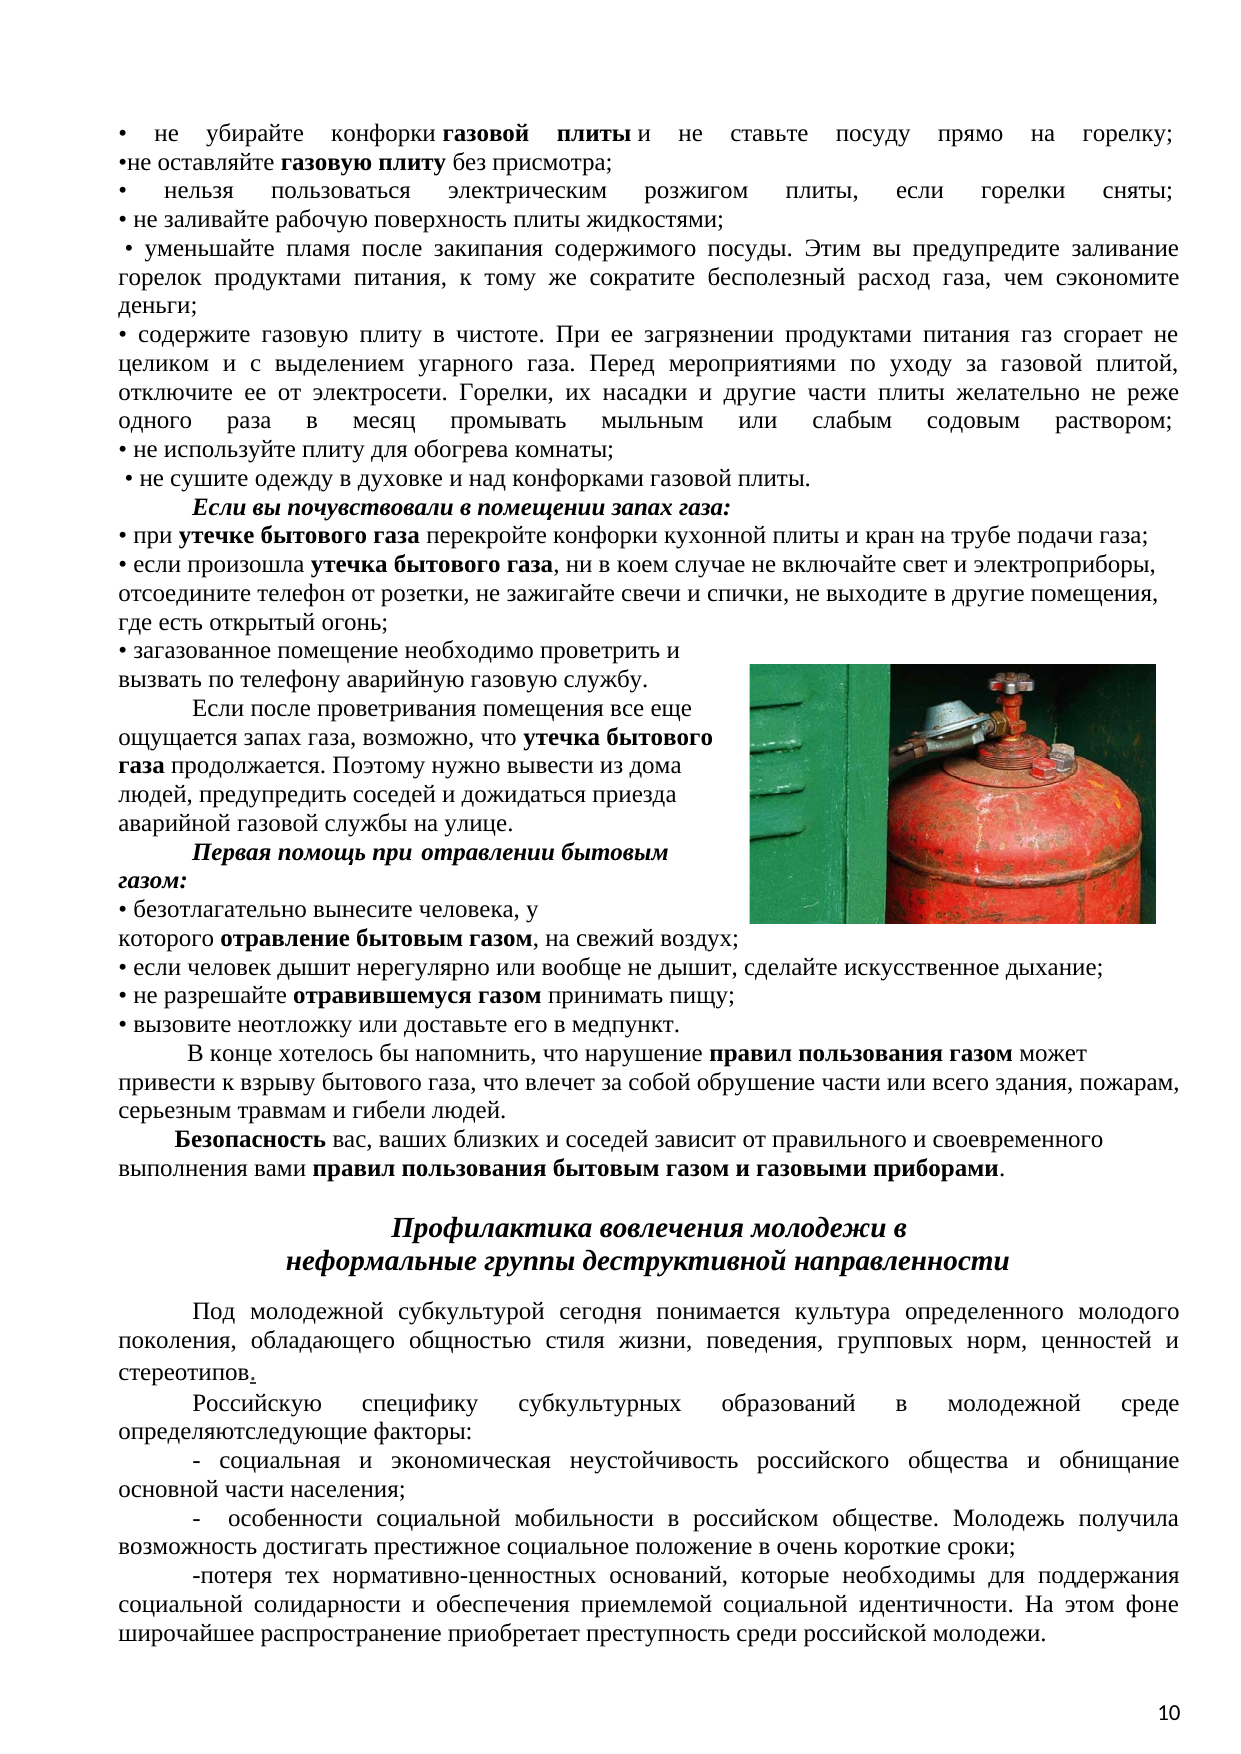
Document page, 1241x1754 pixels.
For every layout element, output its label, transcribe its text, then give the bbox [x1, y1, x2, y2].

text неформальные группы деструктивной направленности [118, 1243, 1180, 1277]
text Если вы почувствовали в помещении запах газа: • при утечке бытового газа перекройте конфорки кухонной плиты и кран на трубе подачи газа; • если произошла утечка бытового газа, ни в коем случае не включайте свет и электроприборы, отсоедините телефон от розетки, не зажигайте свечи и спички, не выходите в другие помещения, где есть открытый огонь; • загазованное помещение необходимо проветрить и вызвать по телефону аварийную газовую службу. Если после проветривания помещения все еще ощущается запах газа, возможно, что утечка бытового газа продолжается. Поэтому нужно вывести из дома людей, предупредить соседей и дожидаться приезда аварийной газовой службы на улице. Первая помощь при отравлении бытовым газом: • безотлагательно вынесите человека, у которого отравление бытовым газом, на свежий воздух; • если человек дышит нерегулярно или вообще не дышит, сделайте искусственное дыхание; • не разрешайте отравившемуся газом принимать пищу; • вызовите неотложку или доставьте его в медпункт. В конце хотелось бы напомнить, что нарушение правил пользования газом может привести к взрыву бытового газа, что влечет за собой обрушение части или всего здания, пожарам, серьезным травмам и гибели людей. [118, 492, 1180, 1124]
text • уменьшайте пламя после закипания содержимого посуды. Этим вы предупредите заливание горелок продуктами питания, к тому же сократите бесполезный расход газа, чем сэкономите деньги; • содержите газовую плиту в чистоте. При ее загрязнении продуктами питания газ сгорает не целиком и с выделением угарного газа. Перед мероприятиями по уходу за газовой плитой, отключите ее от электросети. Горелки, их насадки и другие части плиты желательно не реже одного раза в месяц промывать мыльным или слабым содовым раствором; • не используйте плиту для обогрева комнаты; [118, 233, 1180, 463]
text Профилактика вовлечения молодежи в [118, 1210, 1180, 1243]
text • не сушите одежду в духовке и над конфорками газовой плиты. [118, 463, 1180, 492]
text Под молодежной субкультурой сегодня понимается культура определенного молодого поколения, обладающего общностью стиля жизни, поведения, групповых норм, ценностей и стереотипов. [118, 1296, 1180, 1388]
text • не убирайте конфорки газовой плиты и не ставьте посуду прямо на горелку; •не оставляйте газовую плиту без присмотра; [118, 118, 1180, 176]
text • нельзя пользоваться электрическим розжигом плиты, если горелки сняты; • не заливайте рабочую поверхность плиты жидкостями; [118, 176, 1180, 233]
text - социальная и экономическая неустойчивость российского общества и обнищание основной части населения; [118, 1445, 1180, 1503]
text Безопасность вас, ваших близких и соседей зависит от правильного и своевременного выполнения вами правил пользования бытовым газом и газовыми приборами. [118, 1124, 1180, 1210]
text Российскую специфику субкультурных образований в молодежной среде определяютследующие факторы: [118, 1388, 1180, 1445]
text -потеря тех нормативно-ценностных оснований, которые необходимы для поддержания социальной солидарности и обеспечения приемлемой социальной идентичности. На этом фоне широчайшее распространение приобретает преступность среди российской молодежи. [118, 1560, 1180, 1646]
picture [749, 664, 1156, 924]
text - особенности социальной мобильности в российском обществе. Молодежь получила возможность достигать престижное социальное положение в очень короткие сроки; [118, 1503, 1180, 1560]
